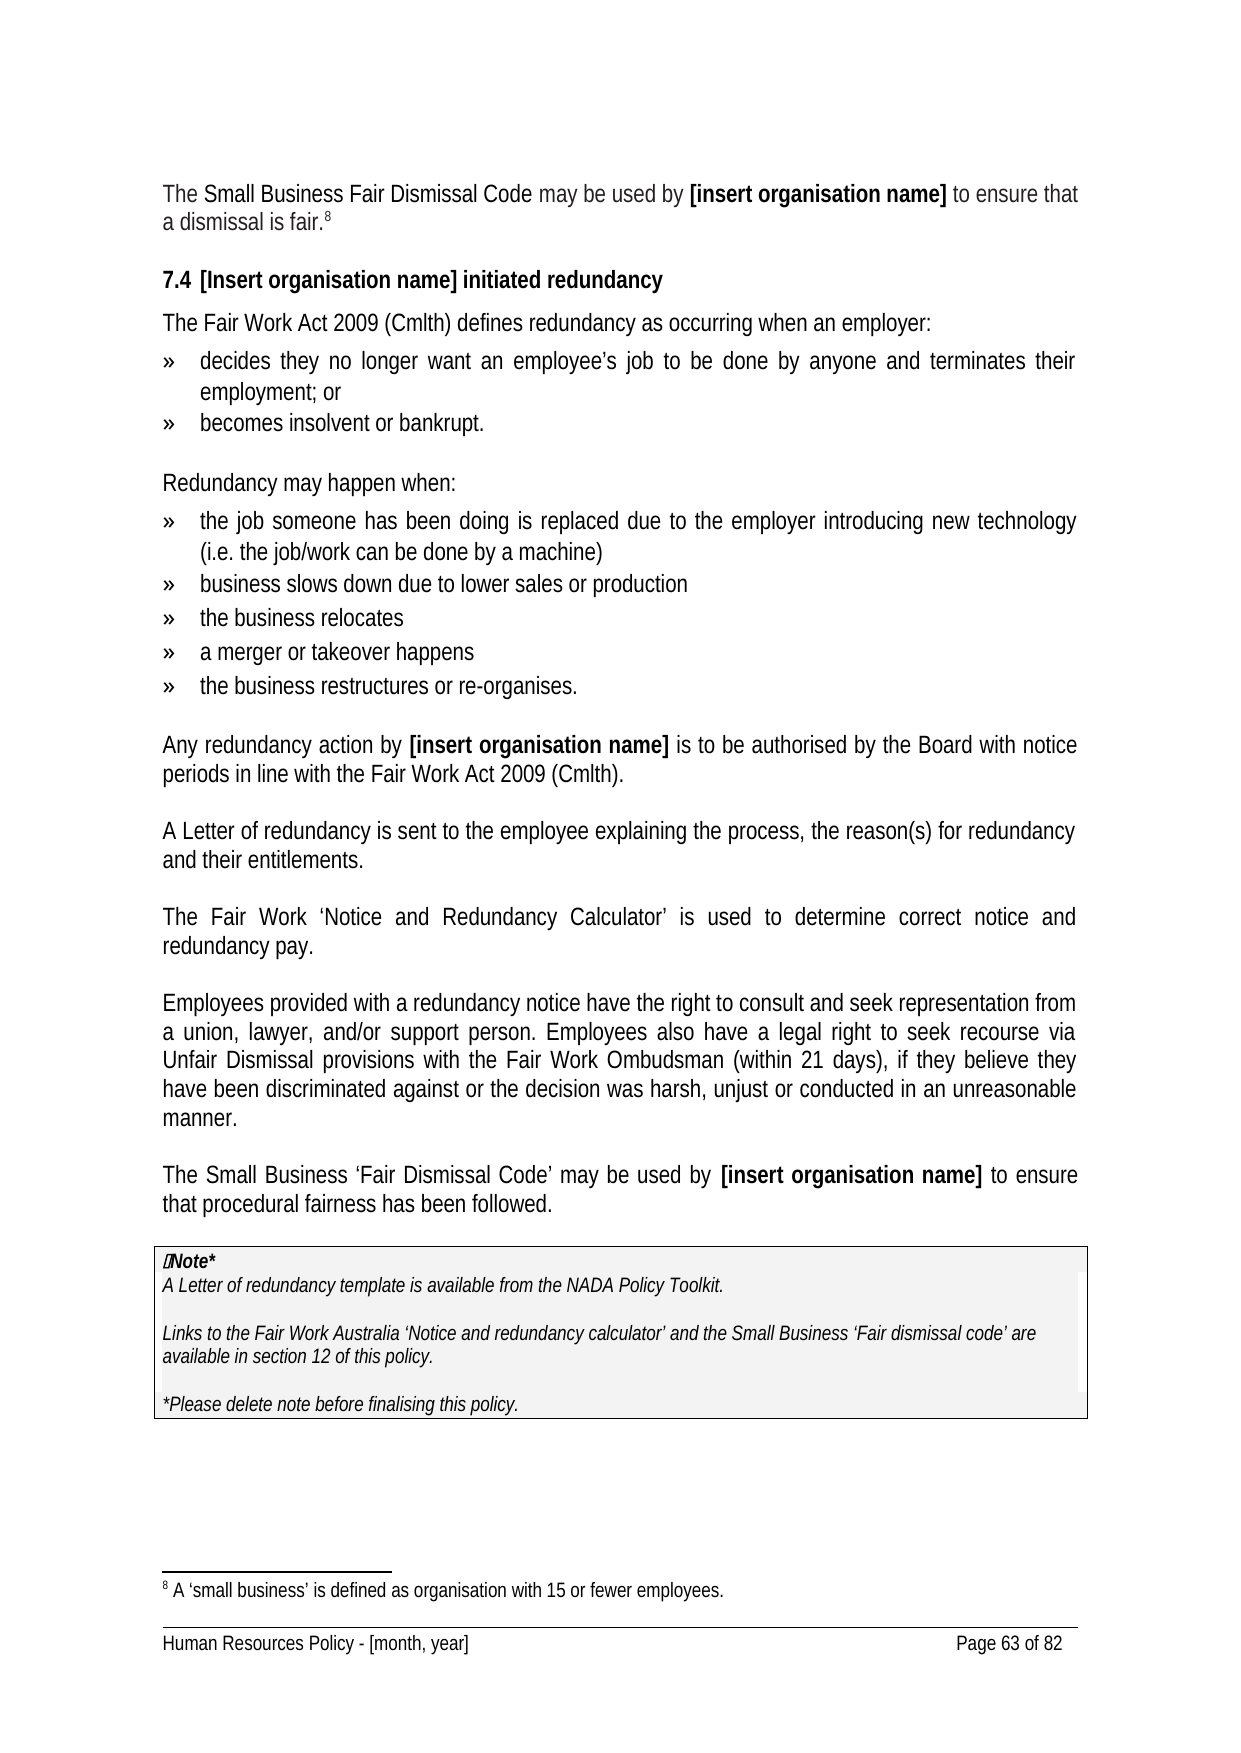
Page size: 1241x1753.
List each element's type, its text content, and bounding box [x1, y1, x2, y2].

list [Insert organisation name] initiated redundancy [162, 264, 1078, 293]
list the business relocates [162, 599, 1078, 633]
list business slows down due to lower sales or production [162, 565, 1078, 599]
text The Small Business Fair Dismissal Code may be used by [insert organisation name] to ensure that a dismissal is fair. [162, 179, 1078, 236]
text Any redundancy action by [insert organisation name] is to be authorised by the Board with notice periods in line with the Fair Work Act 2009 (Cmlth). [162, 730, 1078, 788]
text The Small Business ‘Fair Dismissal Code’ may be used by [insert organisation name] to ensure that procedural fairness has been followed. [162, 1160, 1078, 1217]
text The Fair Work ‘Notice and Redundancy Calculator’ is used to determine correct notice and redundancy pay. [162, 902, 1078, 959]
list becomes insolvent or bankrupt. [162, 405, 1078, 439]
text A Letter of redundancy template is available from the NADA Policy Toolkit. Links to the Fair Work Australia ‘Notice and redundancy calculator’ and the Small Business ‘Fair dismissal code’ are available in section 12 of this policy. [162, 1272, 1078, 1368]
text A Letter of redundancy is sent to the employee explaining the process, the reason(s) for redundancy and their entitlements. [162, 816, 1078, 873]
text *Please delete note before finalising this policy. [155, 1390, 1087, 1418]
text The Fair Work Act 2009 (Cmlth) defines redundancy as occurring when an employer: [162, 307, 1078, 336]
text Redundancy may happen when: [162, 468, 1078, 496]
list the business restructures or re-organises. [162, 668, 1078, 702]
list a merger or takeover happens [162, 633, 1078, 668]
text Employees provided with a redundancy notice have the right to consult and seek representation from a union, lawyer, and/or support person. Employees also have a legal right to seek recourse via Unfair Dismissal provisions with the Fair Work Ombudsman (within 21 days), if they believe they have been discriminated against or the decision was harsh, unjust or conducted in an unreasonable manner. [162, 988, 1078, 1131]
list the job someone has been doing is replaced due to the employer introducing new technology (i.e. the job/work can be done by a machine) [162, 503, 1078, 565]
text Note* [155, 1247, 1087, 1272]
list decides they no longer want an employee’s job to be done by anyone and terminates their employment; or [162, 342, 1078, 405]
